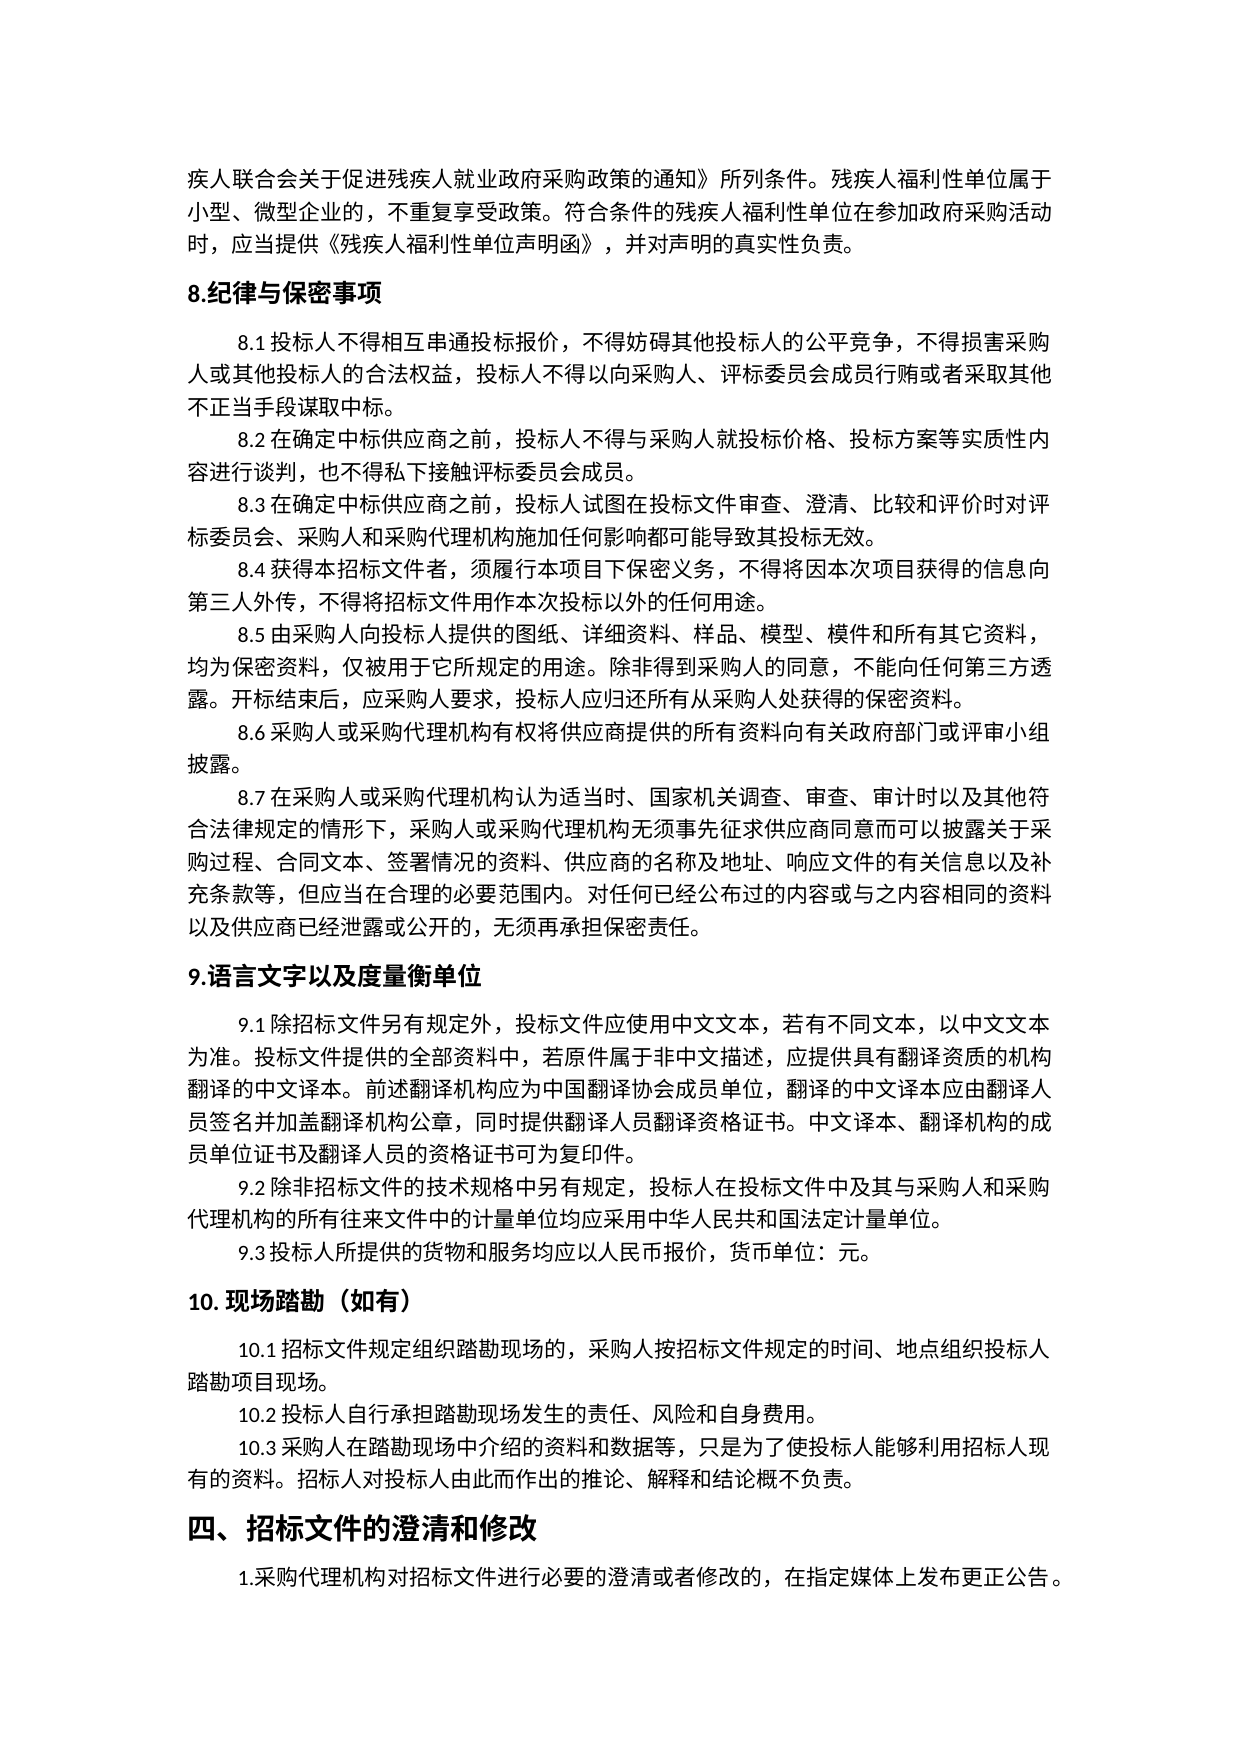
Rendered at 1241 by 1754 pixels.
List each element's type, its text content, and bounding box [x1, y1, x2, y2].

text 8.1投标人不得相互串通投标报价，不得妨碍其他投标人的公平竞争，不得损害采购人或其他投标人的合法权益，投标人不得以向采购人、评标委员会成员行贿或者采取其他不正当手段谋取中标。 [187, 324, 1053, 422]
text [187, 162, 1053, 259]
text 8.2在确定中标供应商之前，投标人不得与采购人就投标价格、投标方案等实质性内容进行谈判，也不得私下接触评标委员会成员。 [187, 422, 1053, 487]
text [187, 1559, 1053, 1592]
text 8.7在采购人或采购代理机构认为适当时、国家机关调查、审查、审计时以及其他符合法律规定的情形下，采购人或采购代理机构无须事先征求供应商同意而可以披露关于采购过程、合同文本、签署情况的资料、供应商的名称及地址、响应文件的有关信息以及补充条款等，但应当在合理的必要范围内。对任何已经公布过的内容或与之内容相同的资料，以及供应商已经泄露或公开的，无须再承担保密责任。 [187, 779, 1053, 942]
text 8.纪律与保密事项 [187, 259, 1053, 324]
text 8.6采购人或采购代理机构有权将供应商提供的所有资料向有关政府部门或评审小组披露。 [187, 714, 1053, 779]
text 8.5由采购人向投标人提供的图纸、详细资料、样品、模型、模件和所有其它资料，均为保密资料，仅被用于它所规定的用途。除非得到采购人的同意，不能向任何第三方透露。开标结束后，应采购人要求，投标人应归还所有从采购人处获得的保密资料。 [187, 617, 1053, 714]
text 10.3采购人在踏勘现场中介绍的资料和数据等，只是为了使投标人能够利用招标人现有的资料。招标人对投标人由此而作出的推论、解释和结论概不负责。 [187, 1429, 1053, 1494]
text 10.1招标文件规定组织踏勘现场的，采购人按招标文件规定的时间、地点组织投标人踏勘项目现场。 [187, 1332, 1053, 1397]
text 8.3在确定中标供应商之前，投标人试图在投标文件审查、澄清、比较和评价时对评标委员会、采购人和采购代理机构施加任何影响都可能导致其投标无效。 [187, 487, 1053, 552]
text 9.3投标人所提供的货物和服务均应以人民币报价，货币单位：元。 [187, 1234, 1053, 1267]
text 9.2除非招标文件的技术规格中另有规定，投标人在投标文件中及其与采购人和采购代理机构的所有往来文件中的计量单位均应采用中华人民共和国法定计量单位。 [187, 1169, 1053, 1234]
text 10.2投标人自行承担踏勘现场发生的责任、风险和自身费用。 [187, 1397, 1053, 1429]
text 9.1除招标文件另有规定外，投标文件应使用中文文本，若有不同文本，以中文文本为准。投标文件提供的全部资料中，若原件属于非中文描述，应提供具有翻译资质的机构翻译的中文译本。前述翻译机构应为中国翻译协会成员单位，翻译的中文译本应由翻译人员签名并加盖翻译机构公章，同时提供翻译人员翻译资格证书。中文译本、翻译机构的成员单位证书及翻译人员的资格证书可为复印件。 [187, 1007, 1053, 1169]
text 四、招标文件的澄清和修改 [187, 1494, 1053, 1559]
text 10. 现场踏勘（如有） [187, 1267, 1053, 1332]
text 9.语言文字以及度量衡单位 [187, 942, 1053, 1007]
text 8.4获得本招标文件者，须履行本项目下保密义务，不得将因本次项目获得的信息向第三人外传，不得将招标文件用作本次投标以外的任何用途。 [187, 552, 1053, 617]
